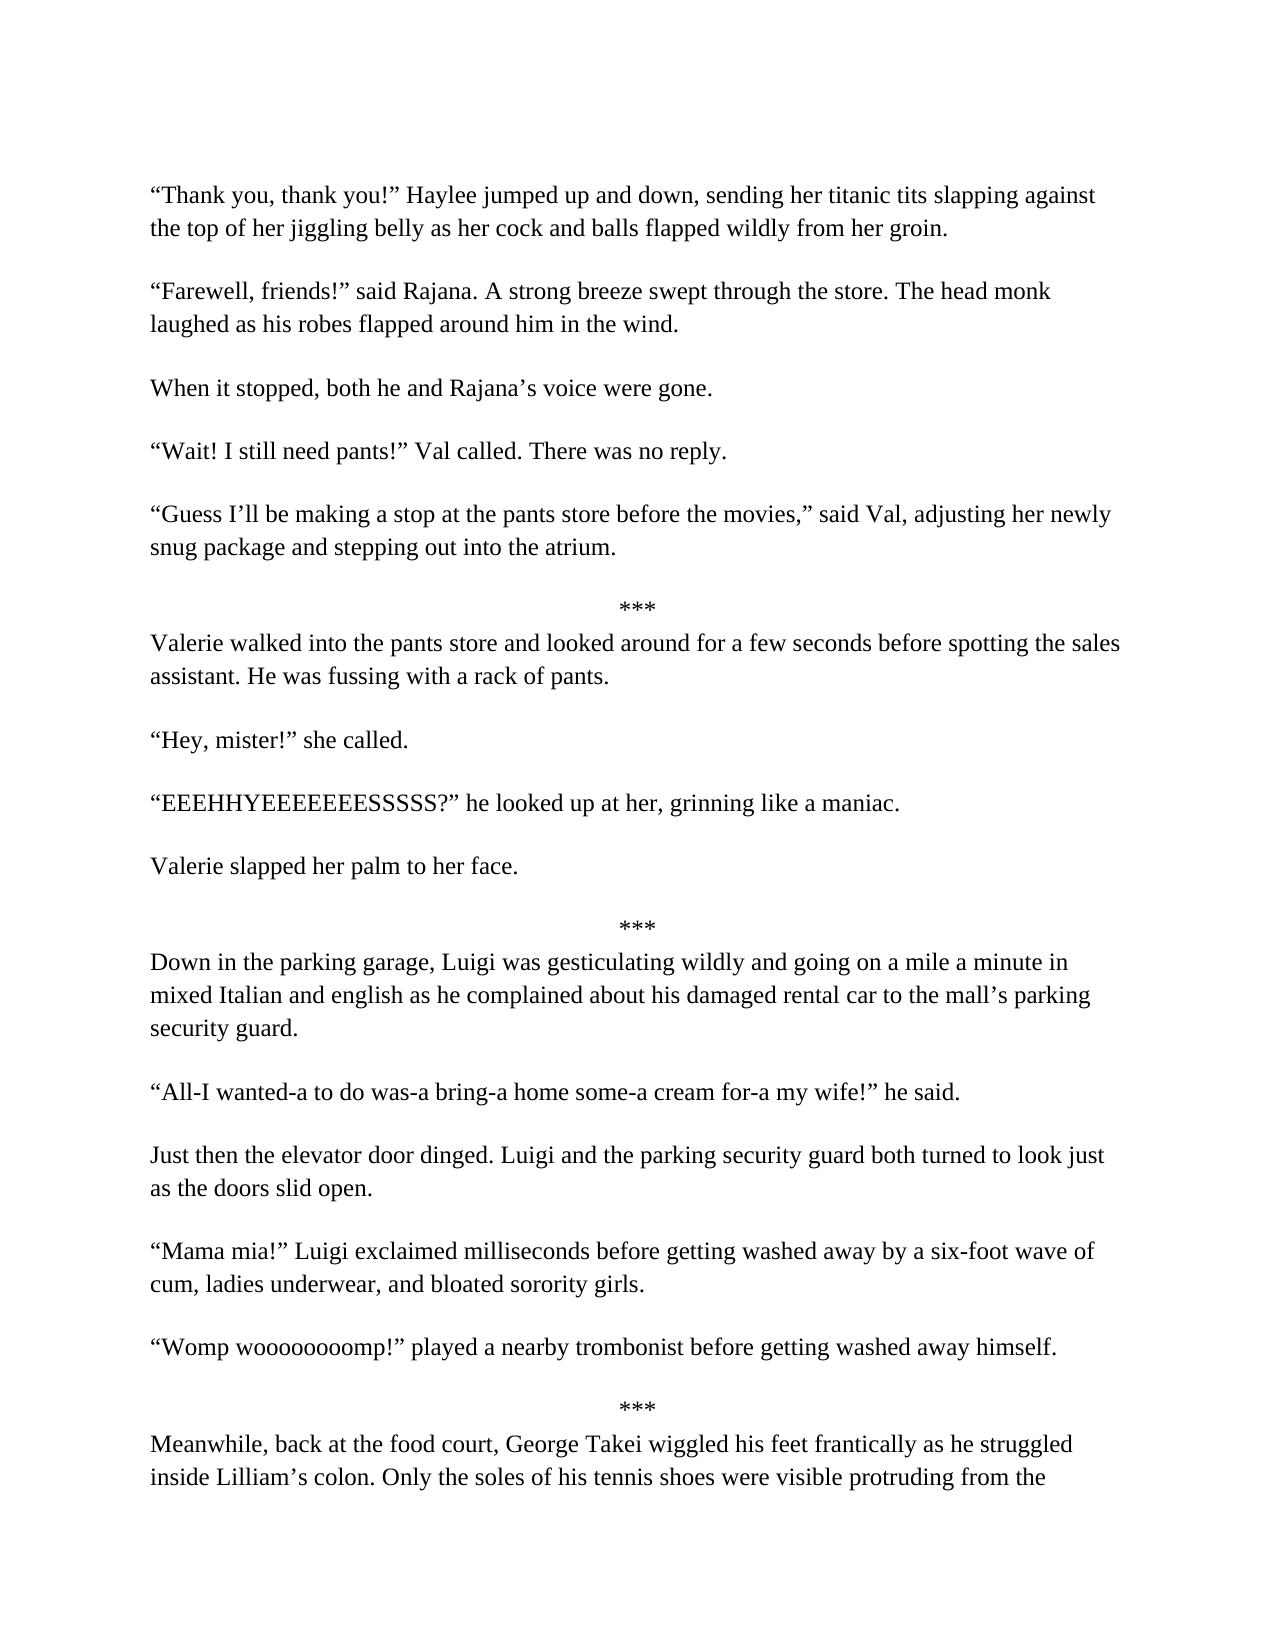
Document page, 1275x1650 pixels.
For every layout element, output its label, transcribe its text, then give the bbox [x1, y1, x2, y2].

text Valerie slapped her palm to her face. [150, 851, 1125, 880]
text When it stopped, both he and Rajana’s voice were gone. [150, 373, 1125, 401]
text “Mama mia!” Luigi exclaimed milliseconds before getting washed away by a six-foot wave of cum, ladies underwear, and bloated sorority girls. [150, 1236, 1125, 1298]
text Just then the elevator door dinged. Luigi and the parking security guard both turned to look just as the doors slid open. [150, 1140, 1125, 1202]
text “Hey, mister!” she called. [150, 725, 1125, 753]
text “Thank you, thank you!” Haylee jumped up and down, sending her titanic tits slapping against the top of her jiggling belly as her cock and balls flapped wildly from her groin. [150, 180, 1125, 242]
text “Farewell, friends!” said Rajana. A strong breeze swept through the store. The head monk laughed as his robes flapped around him in the wind. [150, 276, 1125, 338]
text *** [150, 914, 1125, 943]
text “All-I wanted-a to do was-a bring-a home some-a cream for-a my wife!” he said. [150, 1077, 1125, 1105]
text “Guess I’ll be making a stop at the pants store before the movies,” said Val, adjusting her newly snug package and stepping out into the atrium. [150, 499, 1125, 561]
text Valerie walked into the pants store and looked around for a few seconds before spotting the sales assistant. He was fussing with a rack of pants. [150, 628, 1125, 690]
text *** [150, 1396, 1125, 1424]
text “Womp woooooooomp!” played a nearby trombonist before getting washed away himself. [150, 1332, 1125, 1361]
text “EEEHHYEEEEEEESSSSS?” he looked up at her, grinning like a maniac. [150, 788, 1125, 817]
text *** [150, 595, 1125, 624]
text Down in the parking garage, Luigi was gesticulating wildly and going on a mile a minute in mixed Italian and english as he complained about his damaged rental car to the mall’s parking security guard. [150, 947, 1125, 1042]
text “Wait! I still need pants!” Val called. There was no reply. [150, 436, 1125, 465]
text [150, 1429, 1125, 1490]
